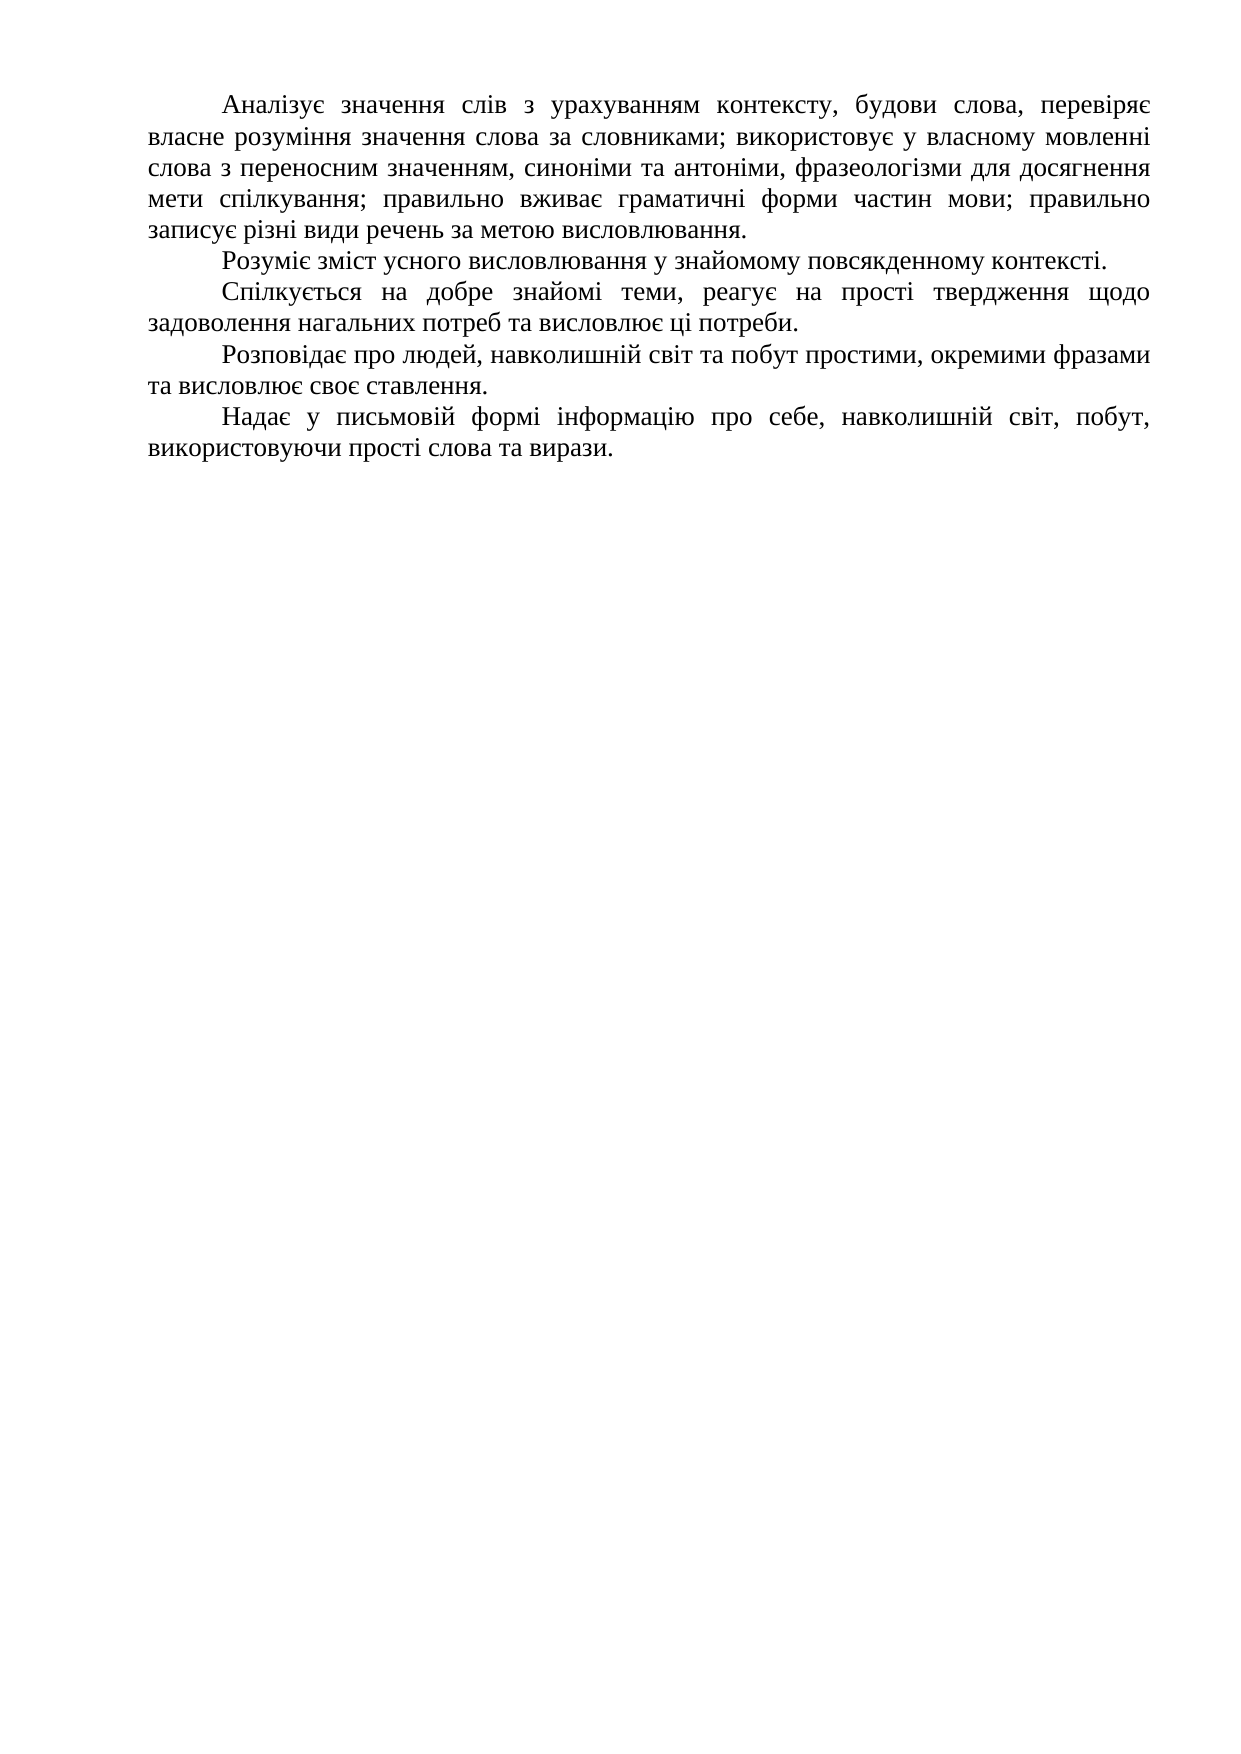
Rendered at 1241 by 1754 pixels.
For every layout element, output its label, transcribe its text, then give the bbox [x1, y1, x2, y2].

text Спілкується на добре знайомі теми, реагує на прості твердження щодо задоволення нагальних потреб та висловлює ці потреби. [148, 275, 1152, 338]
text Розповідає про людей, навколишній світ та побут простими, окремими фразами та висловлює своє ставлення. [148, 338, 1152, 400]
text Аналізує значення слів з урахуванням контексту, будови слова, перевіряє власне розуміння значення слова за словниками; використовує у власному мовленні слова з переносним значенням, синоніми та антоніми, фразеологізми для досягнення мети спілкування; правильно вживає граматичні форми частин мови; правильно записує різні види речень за метою висловлювання. [148, 88, 1152, 244]
text Надає у письмовій формі інформацію про себе, навколишній світ, побут, використовуючи прості слова та вирази. [148, 400, 1152, 462]
text Розуміє зміст усного висловлювання у знайомому повсякденному контексті. [148, 244, 1152, 275]
